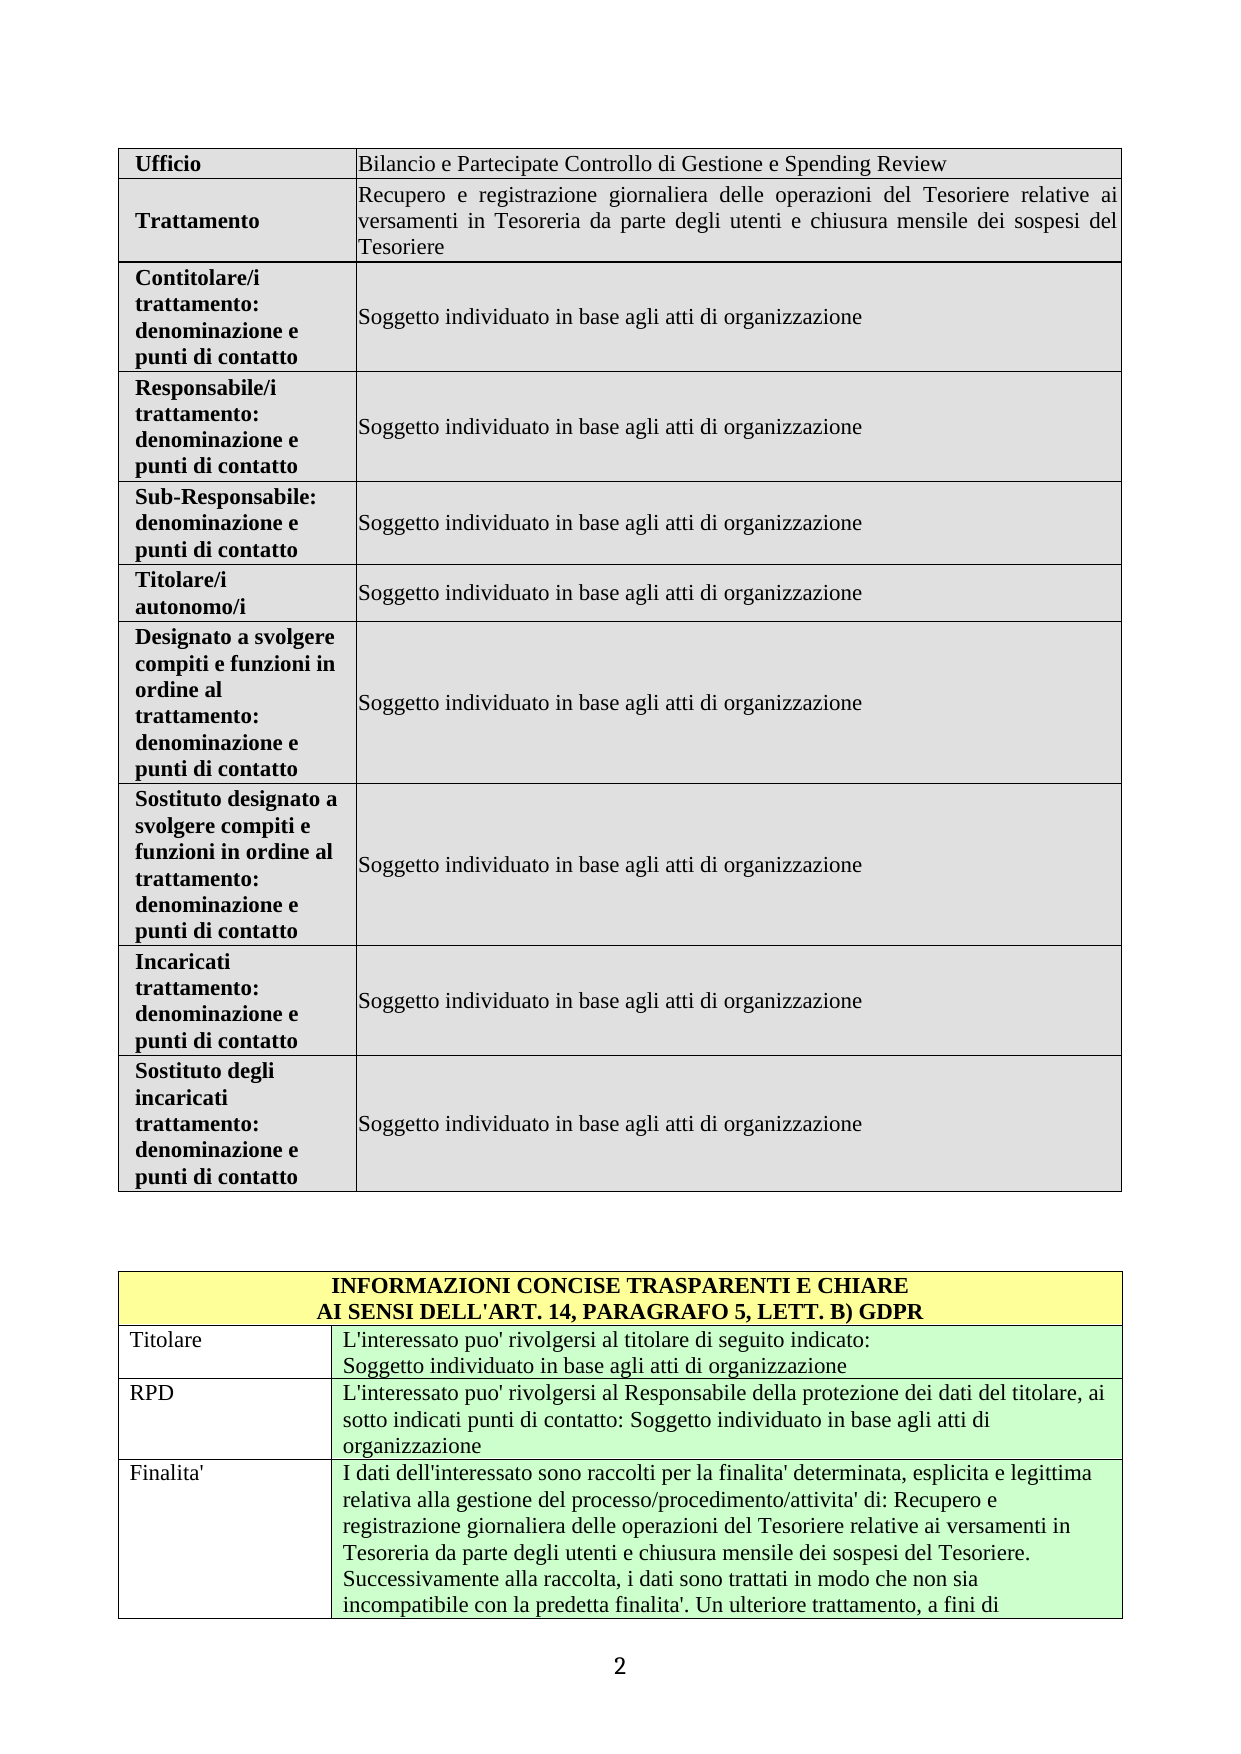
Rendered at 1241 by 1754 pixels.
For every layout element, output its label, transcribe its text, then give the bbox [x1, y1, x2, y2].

table_cell Trattamento [119, 179, 356, 261]
table_cell Contitolare/i trattamento: denominazione e punti di contatto [119, 263, 356, 371]
table_cell Soggetto individuato in base agli atti di organizzazione [357, 784, 1121, 945]
table_cell Sub-Responsabile: denominazione e punti di contatto [119, 482, 356, 564]
table_cell Recupero e registrazione giornaliera delle operazioni del Tesoriere relative ai versamenti in Tesoreria da parte degli utenti e chiusura mensile dei sospesi del Tesoriere [357, 179, 1121, 261]
table_cell Soggetto individuato in base agli atti di organizzazione [357, 946, 1121, 1055]
table_cell Soggetto individuato in base agli atti di organizzazione [357, 1056, 1121, 1191]
table_cell Soggetto individuato in base agli atti di organizzazione [357, 622, 1121, 783]
table_cell L'interessato puo' rivolgersi al titolare di seguito indicato: Soggetto individuato in base agli atti di organizzazione [332, 1326, 1122, 1378]
table_cell Soggetto individuato in base agli atti di organizzazione [357, 372, 1121, 481]
table_cell Incaricati trattamento: denominazione e punti di contatto [119, 946, 356, 1055]
table_cell Sostituto degli incaricati trattamento: denominazione e punti di contatto [119, 1056, 356, 1191]
table_cell Ufficio [119, 149, 356, 178]
table_cell Soggetto individuato in base agli atti di organizzazione [357, 263, 1121, 371]
table_cell Bilancio e Partecipate Controllo di Gestione e Spending Review [357, 149, 1121, 178]
table_cell Sostituto designato a svolgere compiti e funzioni in ordine al trattamento: denominazione e punti di contatto [119, 784, 356, 945]
table_cell Responsabile/i trattamento: denominazione e punti di contatto [119, 372, 356, 481]
table_header INFORMAZIONI CONCISE TRASPARENTI E CHIARE AI SENSI DELL'ART. 14, PARAGRAFO 5, LETT. B) GDPR [119, 1272, 1122, 1324]
table_cell Soggetto individuato in base agli atti di organizzazione [357, 482, 1121, 564]
table_cell Designato a svolgere compiti e funzioni in ordine al trattamento: denominazione e punti di contatto [119, 622, 356, 783]
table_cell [332, 1460, 1122, 1618]
table_cell Finalita' [119, 1460, 331, 1618]
table_cell Titolare [119, 1326, 331, 1378]
table_cell Titolare/i autonomo/i [119, 565, 356, 621]
table_cell RPD [119, 1379, 331, 1458]
table_cell Soggetto individuato in base agli atti di organizzazione [357, 565, 1121, 621]
table_cell L'interessato puo' rivolgersi al Responsabile della protezione dei dati del titolare, ai sotto indicati punti di contatto: Soggetto individuato in base agli atti di organizzazione [332, 1379, 1122, 1458]
